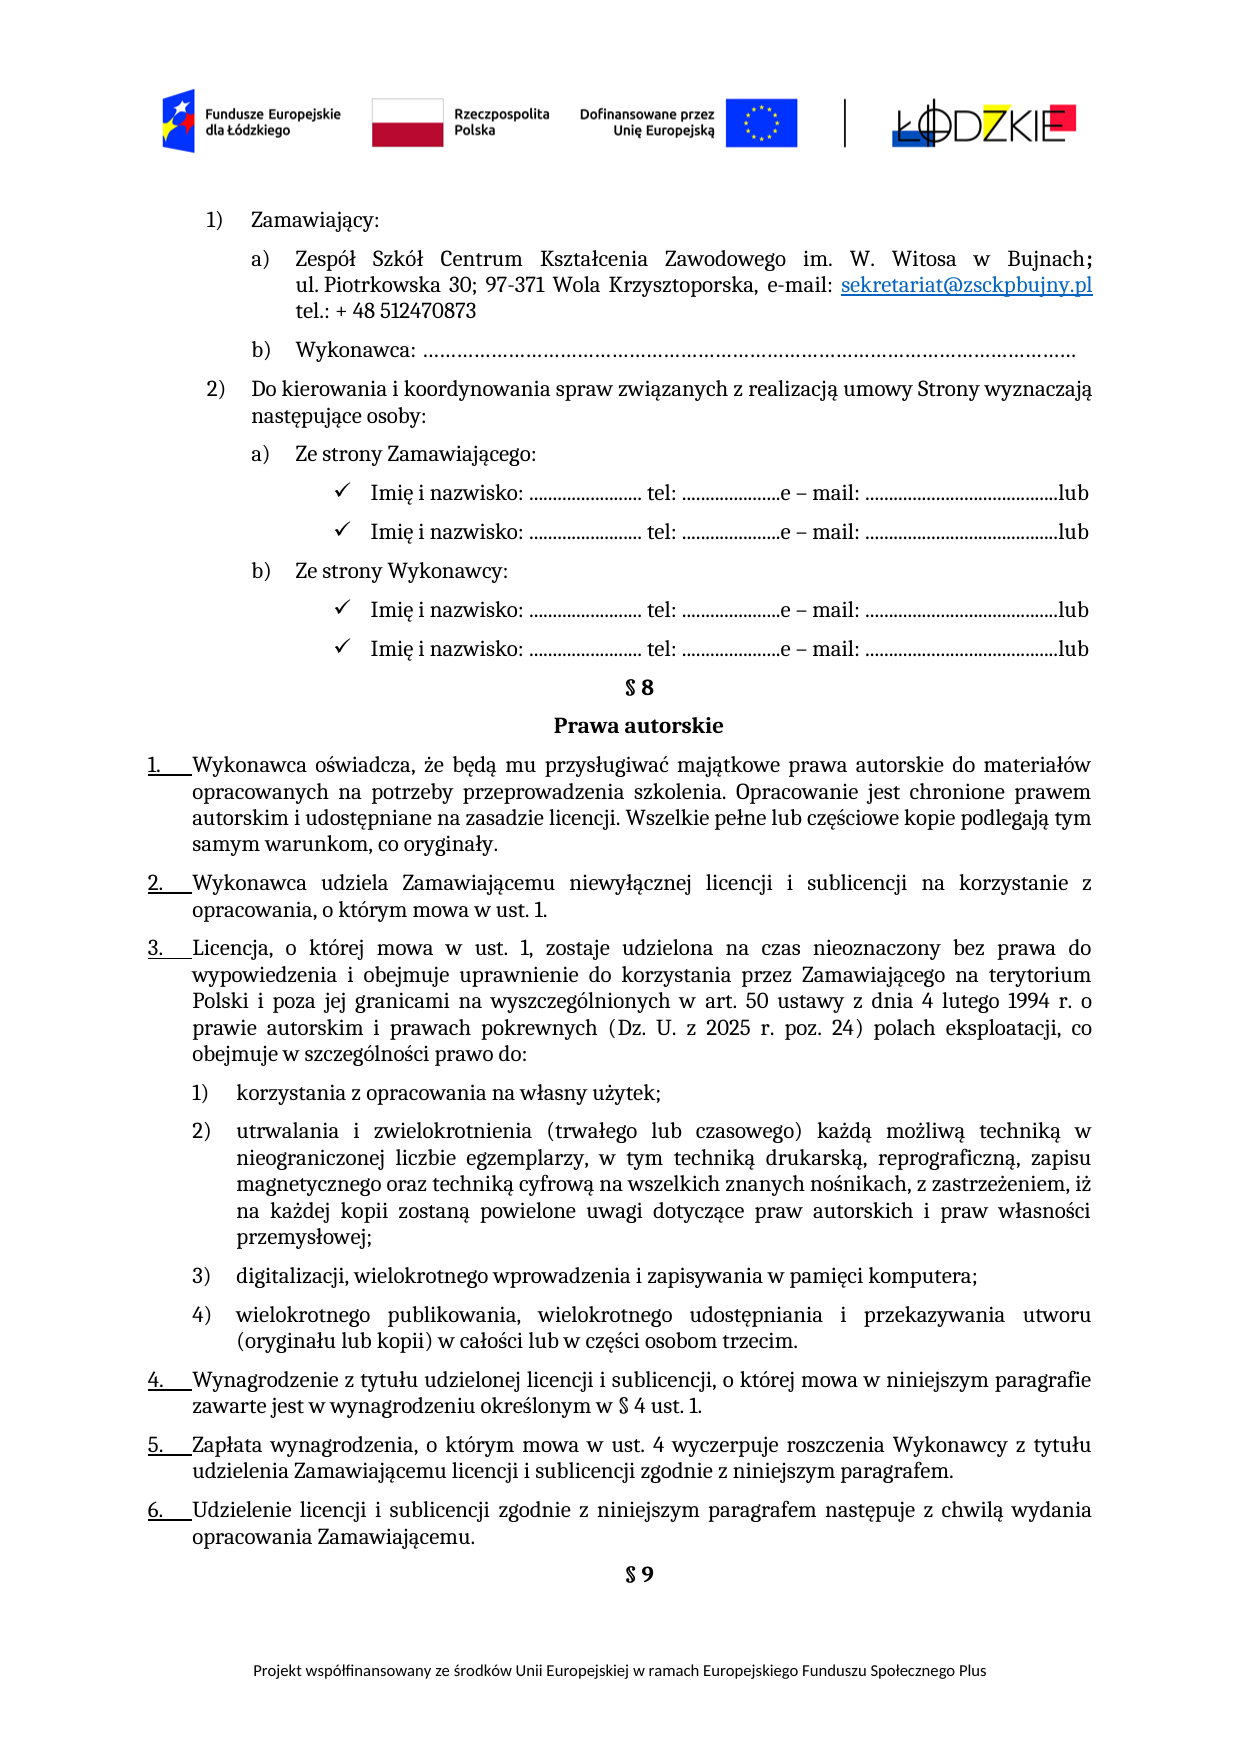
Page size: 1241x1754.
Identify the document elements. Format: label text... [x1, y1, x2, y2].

list Udzielenie licencji i sublicencji zgodnie z niniejszym paragrafem następuje z chwilą wydania opracowania Zamawiającemu. [148, 1497, 1093, 1550]
list Do kierowania i koordynowania spraw związanych z realizacją umowy Strony wyznaczają następujące osoby: [207, 376, 1093, 429]
list Ze strony Wykonawcy: [251, 558, 1093, 584]
text Prawa autorskie [185, 713, 1093, 739]
list Wynagrodzenie z tytułu udzielonej licencji i sublicencji, o której mowa w niniejszym paragrafie zawarte jest w wynagrodzeniu określonym w § 4 ust. 1. [148, 1367, 1093, 1419]
list Imię i nazwisko: ........................ tel: .....................e – mail: .........................................lub [333, 636, 1093, 662]
text § 8 [185, 674, 1093, 701]
list Zapłata wynagrodzenia, o którym mowa w ust. 4 wyczerpuje roszczenia Wykonawcy z tytułu udzielenia Zamawiającemu licencji i sublicencji zgodnie z niniejszym paragrafem. [148, 1432, 1093, 1484]
list Imię i nazwisko: ........................ tel: .....................e – mail: .........................................lub [333, 597, 1093, 623]
list Licencja, o której mowa w ust. 1, zostaje udzielona na czas nieoznaczony bez prawa do wypowiedzenia i obejmuje uprawnienie do korzystania przez Zamawiającego na terytorium Polski i poza jej granicami na wyszczególnionych w ustawy z dnia 4 lutego 1994 r. o prawie autorskim i prawach pokrewnych () polach eksploatacji, co obejmuje w szczególności prawo do: [148, 935, 1093, 1067]
picture [147, 73, 1092, 169]
list Wykonawca udziela Zamawiającemu niewyłącznej licencji i sublicencji na korzystanie z opracowania, o którym mowa w ust. 1. [148, 870, 1093, 923]
list Ze strony Zamawiającego: [251, 441, 1093, 468]
list korzystania z opracowania na własny użytek; [192, 1079, 1093, 1106]
list Zamawiający: [207, 207, 1093, 233]
list wielokrotnego publikowania, wielokrotnego udostępniania i przekazywania utworu (oryginału lub kopii) w całości lub w części osobom trzecim. [192, 1301, 1093, 1354]
list Wykonawca: …………………………………………………………………………………………………… [251, 337, 1093, 363]
list Imię i nazwisko: ........................ tel: .....................e – mail: .........................................lub [333, 480, 1093, 506]
list utrwalania i zwielokrotnienia (trwałego lub czasowego) każdą możliwą techniką w nieograniczonej liczbie egzemplarzy, w tym techniką drukarską, reprograficzną, zapisu magnetycznego oraz techniką cyfrową na wszelkich znanych nośnikach, z zastrzeżeniem, iż na każdej kopii zostaną powielone uwagi dotyczące praw autorskich i praw własności przemysłowej; [192, 1118, 1093, 1250]
list Zespół Szkół Centrum Kształcenia Zawodowego im. W. Witosa w Bujnach; ul. Piotrkowska 30; 97-371 Wola Krzysztoporska, e-mail: sekretariat@zsckpbujny.pl tel.: + 48 512470873 [251, 246, 1093, 325]
list digitalizacji, wielokrotnego wprowadzenia i zapisywania w pamięci komputera; [192, 1263, 1093, 1289]
list Wykonawca oświadcza, że będą mu przysługiwać majątkowe prawa autorskie do materiałów opracowanych na potrzeby przeprowadzenia szkolenia. Opracowanie jest chronione prawem autorskim i udostępniane na zasadzie licencji. Wszelkie pełne lub częściowe kopie podlegają tym samym warunkom, co oryginały. [148, 752, 1093, 857]
list Imię i nazwisko: ........................ tel: .....................e – mail: .........................................lub [333, 519, 1093, 545]
